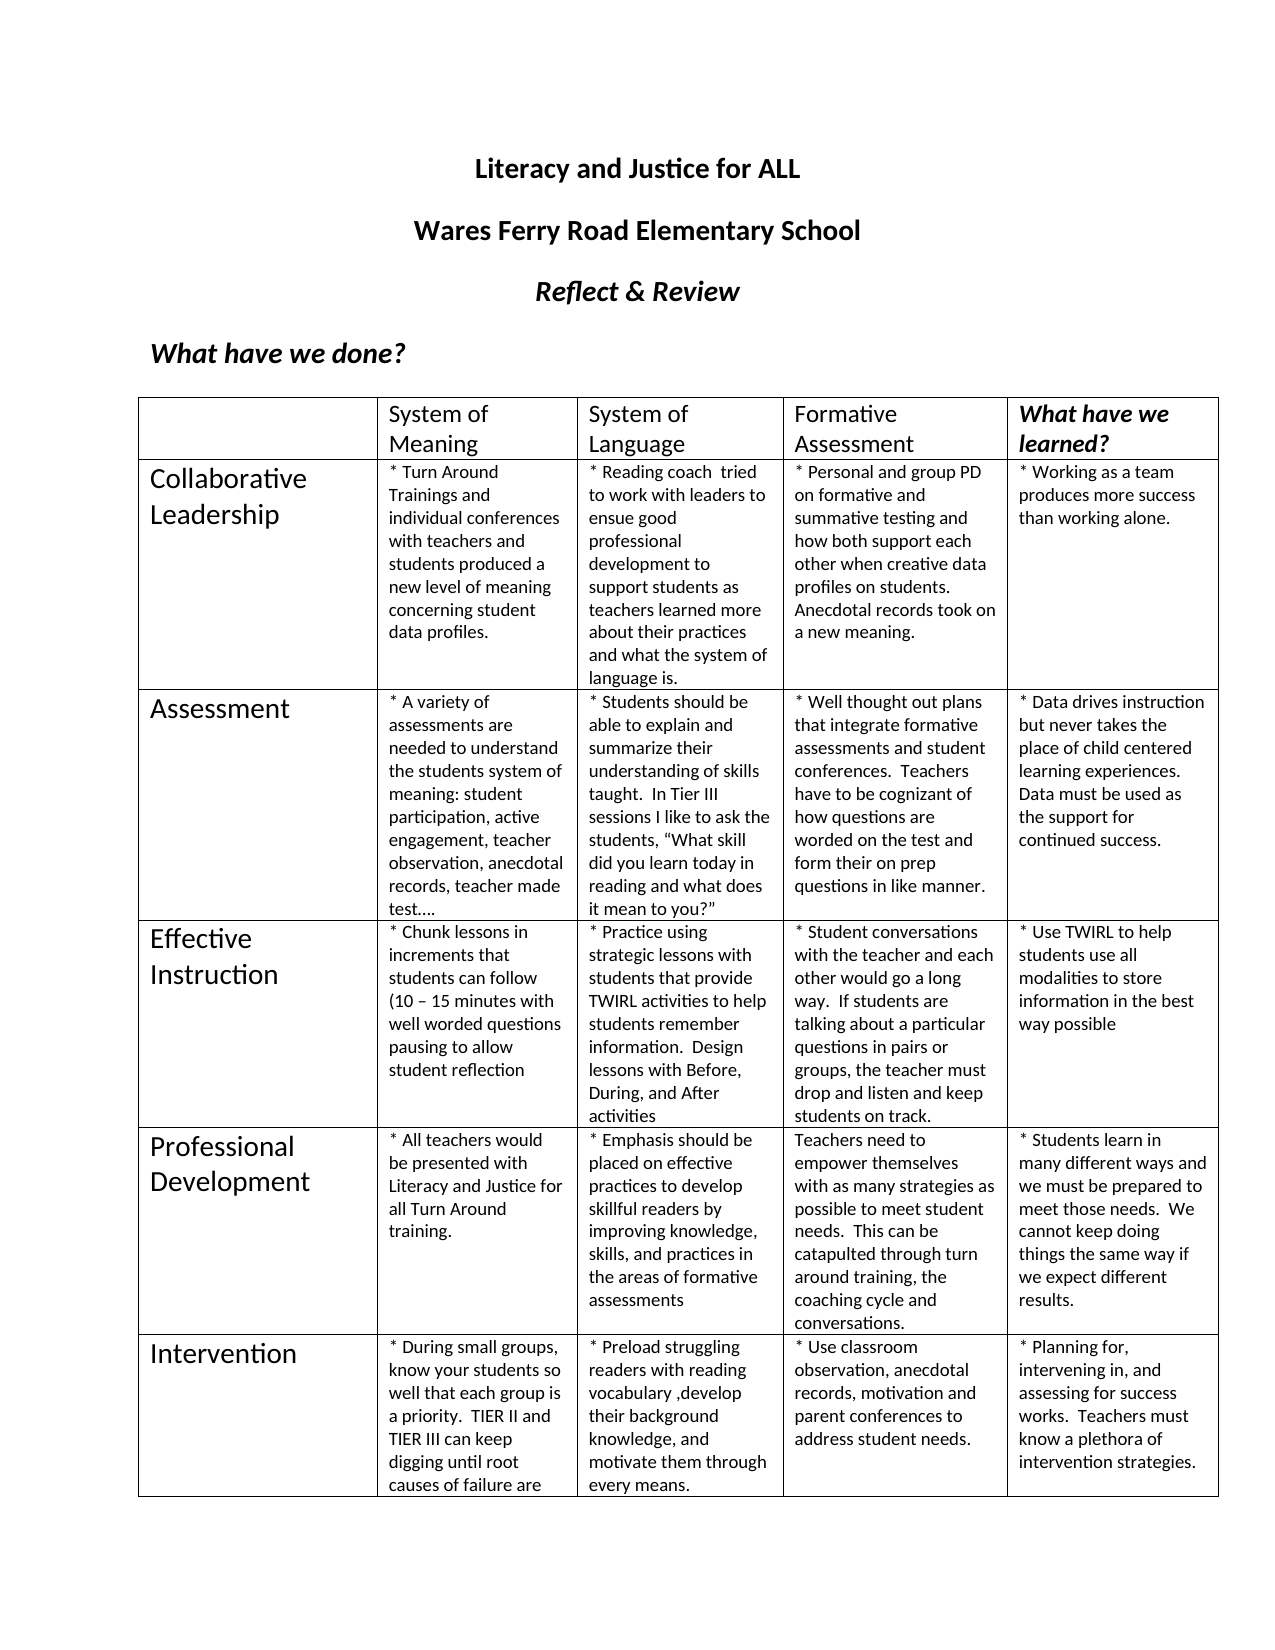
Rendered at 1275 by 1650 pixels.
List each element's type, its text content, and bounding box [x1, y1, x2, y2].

table_cell * Students learn in many different ways and we must be prepared to meet those needs. We cannot keep doing things the same way if we expect different results. [1008, 1128, 1218, 1334]
table_header Formative Assessment [784, 398, 1007, 459]
table_cell * Students should be able to explain and summarize their understanding of skills taught. In Tier III sessions I like to ask the students, “What skill did you learn today in reading and what does it mean to you?” [578, 690, 783, 919]
table_header [139, 398, 377, 459]
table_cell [784, 1335, 1007, 1496]
text Wares Ferry Road Elementary School [150, 212, 1125, 247]
table_header System of Meaning [378, 398, 577, 459]
table_cell * Personal and group PD on formative and summative testing and how both support each other when creative data profiles on students. Anecdotal records took on a new meaning. [784, 460, 1007, 689]
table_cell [378, 1335, 577, 1496]
table_cell * Data drives instruction but never takes the place of child centered learning experiences. Data must be used as the support for continued success. [1008, 690, 1218, 919]
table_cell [578, 1335, 783, 1496]
table_cell Professional Development [139, 1128, 377, 1334]
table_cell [1008, 1335, 1218, 1496]
table_cell * Well thought out plans that integrate formative assessments and student conferences. Teachers have to be cognizant of how questions are worded on the test and form their on prep questions in like manner. [784, 690, 1007, 919]
table_cell * Use TWIRL to help students use all modalities to store information in the best way possible [1008, 921, 1218, 1127]
table_cell * Turn Around Trainings and individual conferences with teachers and students produced a new level of meaning concerning student data profiles. [378, 460, 577, 689]
table_cell Teachers need to empower themselves with as many strategies as possible to meet student needs. This can be catapulted through turn around training, the coaching cycle and conversations. [784, 1128, 1007, 1334]
text Reflect & Review [150, 273, 1125, 309]
table_header What have we learned? [1008, 398, 1218, 459]
table_cell * Student conversations with the teacher and each other would go a long way. If students are talking about a particular questions in pairs or groups, the teacher must drop and listen and keep students on track. [784, 921, 1007, 1127]
table_cell * A variety of assessments are needed to understand the students system of meaning: student participation, active engagement, teacher observation, anecdotal records, teacher made test…. [378, 690, 577, 919]
table_cell * Emphasis should be placed on effective practices to develop skillful readers by improving knowledge, skills, and practices in the areas of formative assessments [578, 1128, 783, 1334]
table_cell Collaborative Leadership [139, 460, 377, 689]
table_cell Assessment [139, 690, 377, 919]
text What have we done? [150, 335, 1125, 371]
table_cell * All teachers would be presented with Literacy and Justice for all Turn Around training. [378, 1128, 577, 1334]
table_cell Intervention [139, 1335, 377, 1496]
table_cell * Working as a team produces more success than working alone. [1008, 460, 1218, 689]
text Literacy and Justice for [150, 150, 1125, 186]
table_cell Effective Instruction [139, 921, 377, 1127]
table_cell * Practice using strategic lessons with students that provide TWIRL activities to help students remember information. Design lessons with Before, During, and After activities [578, 921, 783, 1127]
table_cell * Chunk lessons in increments that students can follow (10 – 15 minutes with well worded questions pausing to allow student reflection [378, 921, 577, 1127]
table_header System of Language [578, 398, 783, 459]
table_cell * Reading coach tried to work with leaders to ensue good professional development to support students as teachers learned more about their practices and what the system of language is. [578, 460, 783, 689]
